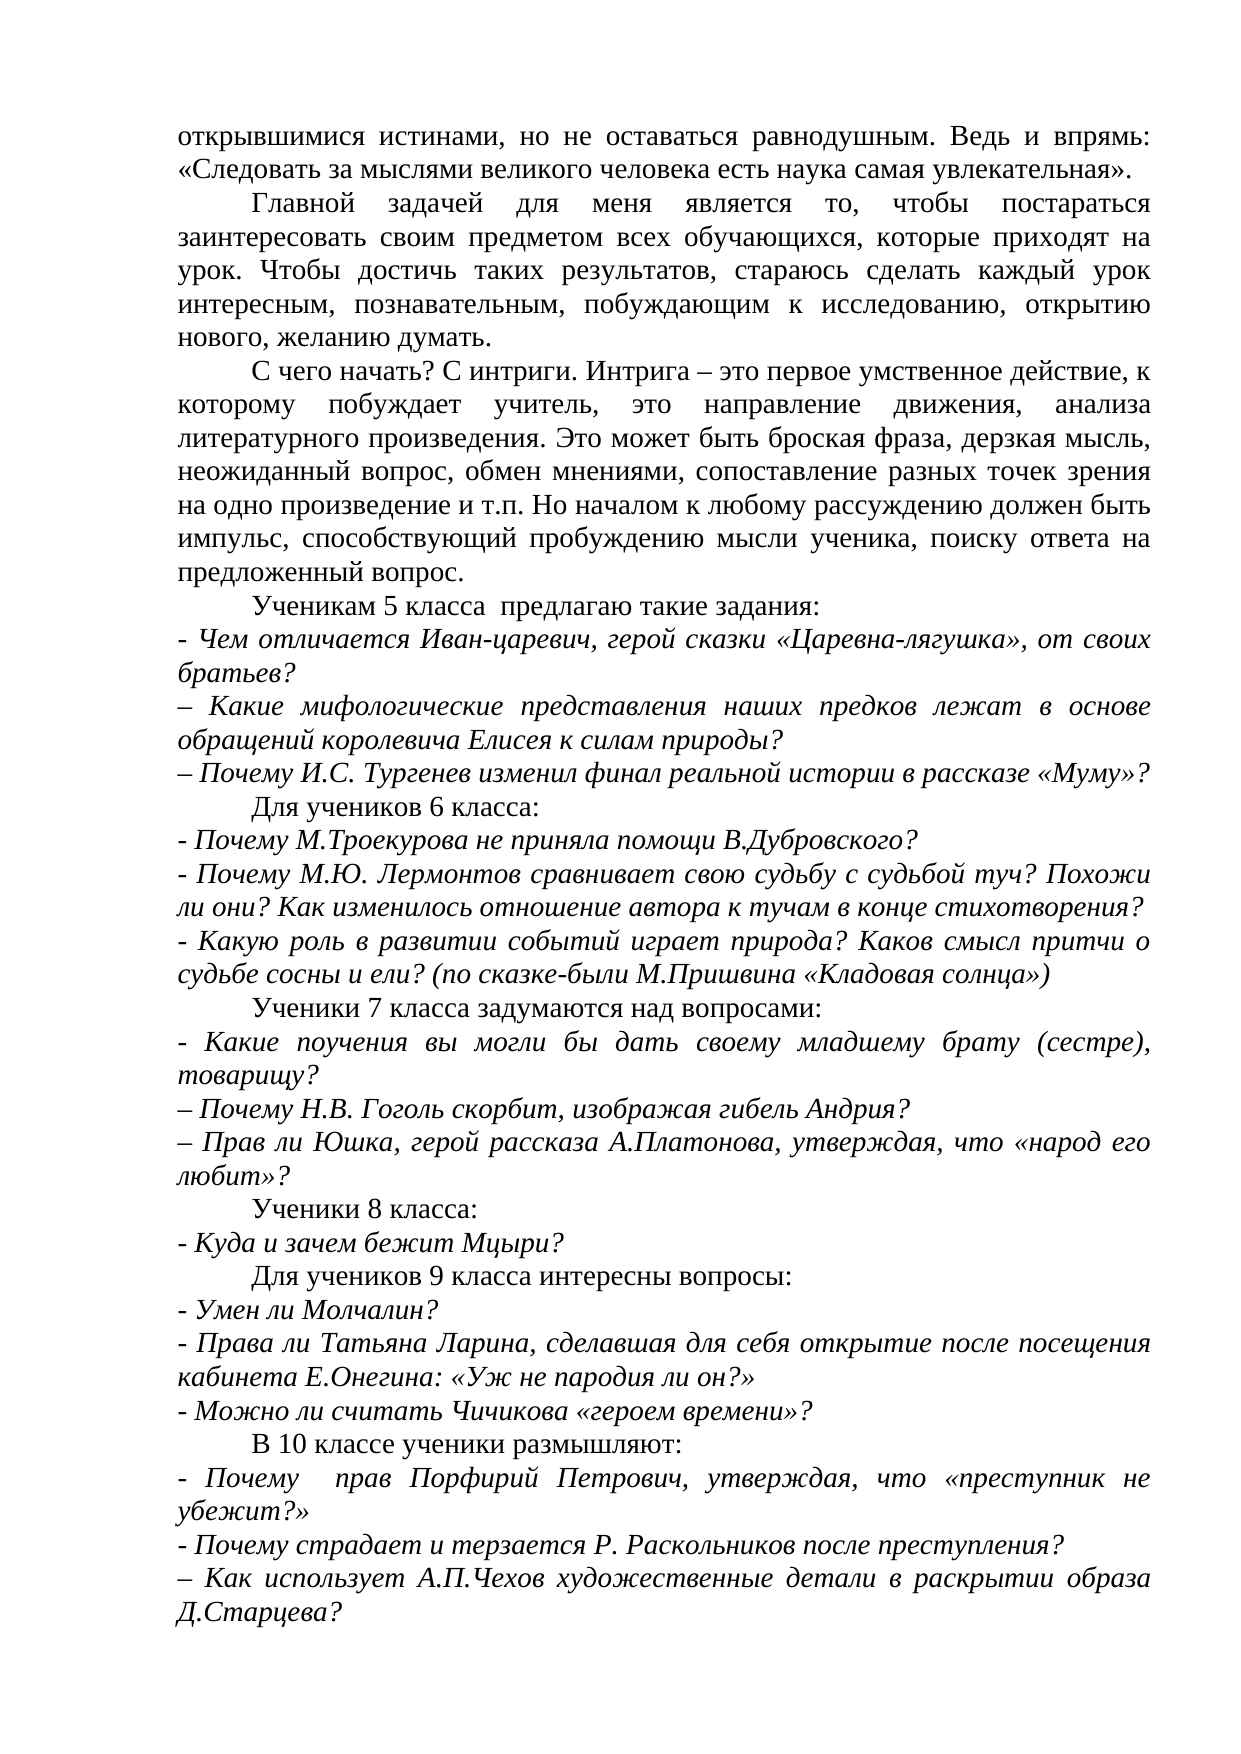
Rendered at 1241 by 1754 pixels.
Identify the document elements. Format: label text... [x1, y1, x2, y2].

text Ученикам 5 класса предлагаю такие задания: [177, 588, 1152, 621]
text - Почему прав Порфирий Петрович, утверждая, что «преступник не убежит?» [177, 1460, 1152, 1527]
text – Как использует А.П.Чехов художественные детали в раскрытии образа Д.Старцева? [177, 1560, 1152, 1627]
text - Почему страдает и терзается Р. Раскольников после преступления? [177, 1527, 1152, 1560]
text Главной задачей для меня является то, чтобы постараться заинтересовать своим предметом всех обучающихся, которые приходят на урок. Чтобы достичь таких результатов, стараюсь сделать каждый урок интересным, познавательным, побуждающим к исследованию, открытию нового, желанию думать. [177, 185, 1152, 353]
text - Права ли Татьяна Ларина, сделавшая для себя открытие после посещения кабинета Е.Онегина: «Уж не пародия ли он?» [177, 1326, 1152, 1393]
text – Какие мифологические представления наших предков лежат в основе обращений королевича Елисея к силам природы? [177, 688, 1152, 755]
text – Почему Н.В. Гоголь скорбит, изображая гибель Андрия? [177, 1091, 1152, 1124]
text Ученики 7 класса задумаются над вопросами: [177, 990, 1152, 1024]
text - Почему М.Ю. Лермонтов сравнивает свою судьбу с судьбой туч? Похожи ли они? Как изменилось отношение автора к тучам в конце стихотворения? [177, 856, 1152, 923]
text - Можно ли считать Чичикова «героем времени»? [177, 1393, 1152, 1426]
text - Куда и зачем бежит Мцыри? [177, 1225, 1152, 1258]
text - Какие поучения вы могли бы дать своему младшему брату (сестре), товарищу? [177, 1024, 1152, 1091]
text В 10 классе ученики размышляют: [177, 1426, 1152, 1460]
text Ученики 8 класса: [177, 1191, 1152, 1225]
text - Какую роль в развитии событий играет природа? Каков смысл притчи о судьбе сосны и ели? (по сказке-были М.Пришвина «Кладовая солнца») [177, 923, 1152, 990]
text - Чем отличается Иван-царевич, герой сказки «Царевна-лягушка», от своих братьев? [177, 621, 1152, 688]
text - Почему М.Троекурова не приняла помощи В.Дубровского? [177, 822, 1152, 856]
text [177, 118, 1152, 185]
text Для учеников 9 класса интересны вопросы: [177, 1258, 1152, 1292]
text Для учеников 6 класса: [177, 789, 1152, 822]
text - Умен ли Молчалин? [177, 1292, 1152, 1326]
text – Прав ли Юшка, герой рассказа А.Платонова, утверждая, что «народ его любит»? [177, 1124, 1152, 1191]
text С чего начать? С интриги. Интрига – это первое умственное действие, к которому побуждает учитель, это направление движения, анализа литературного произведения. Это может быть броская фраза, дерзкая мысль, неожиданный вопрос, обмен мнениями, сопоставление разных точек зрения на одно произведение и т.п. Но началом к любому рассуждению должен быть импульс, способствующий пробуждению мысли ученика, поиску ответа на предложенный вопрос. [177, 353, 1152, 588]
text – Почему И.С. Тургенев изменил финал реальной истории в рассказе «Муму»? [177, 755, 1152, 789]
